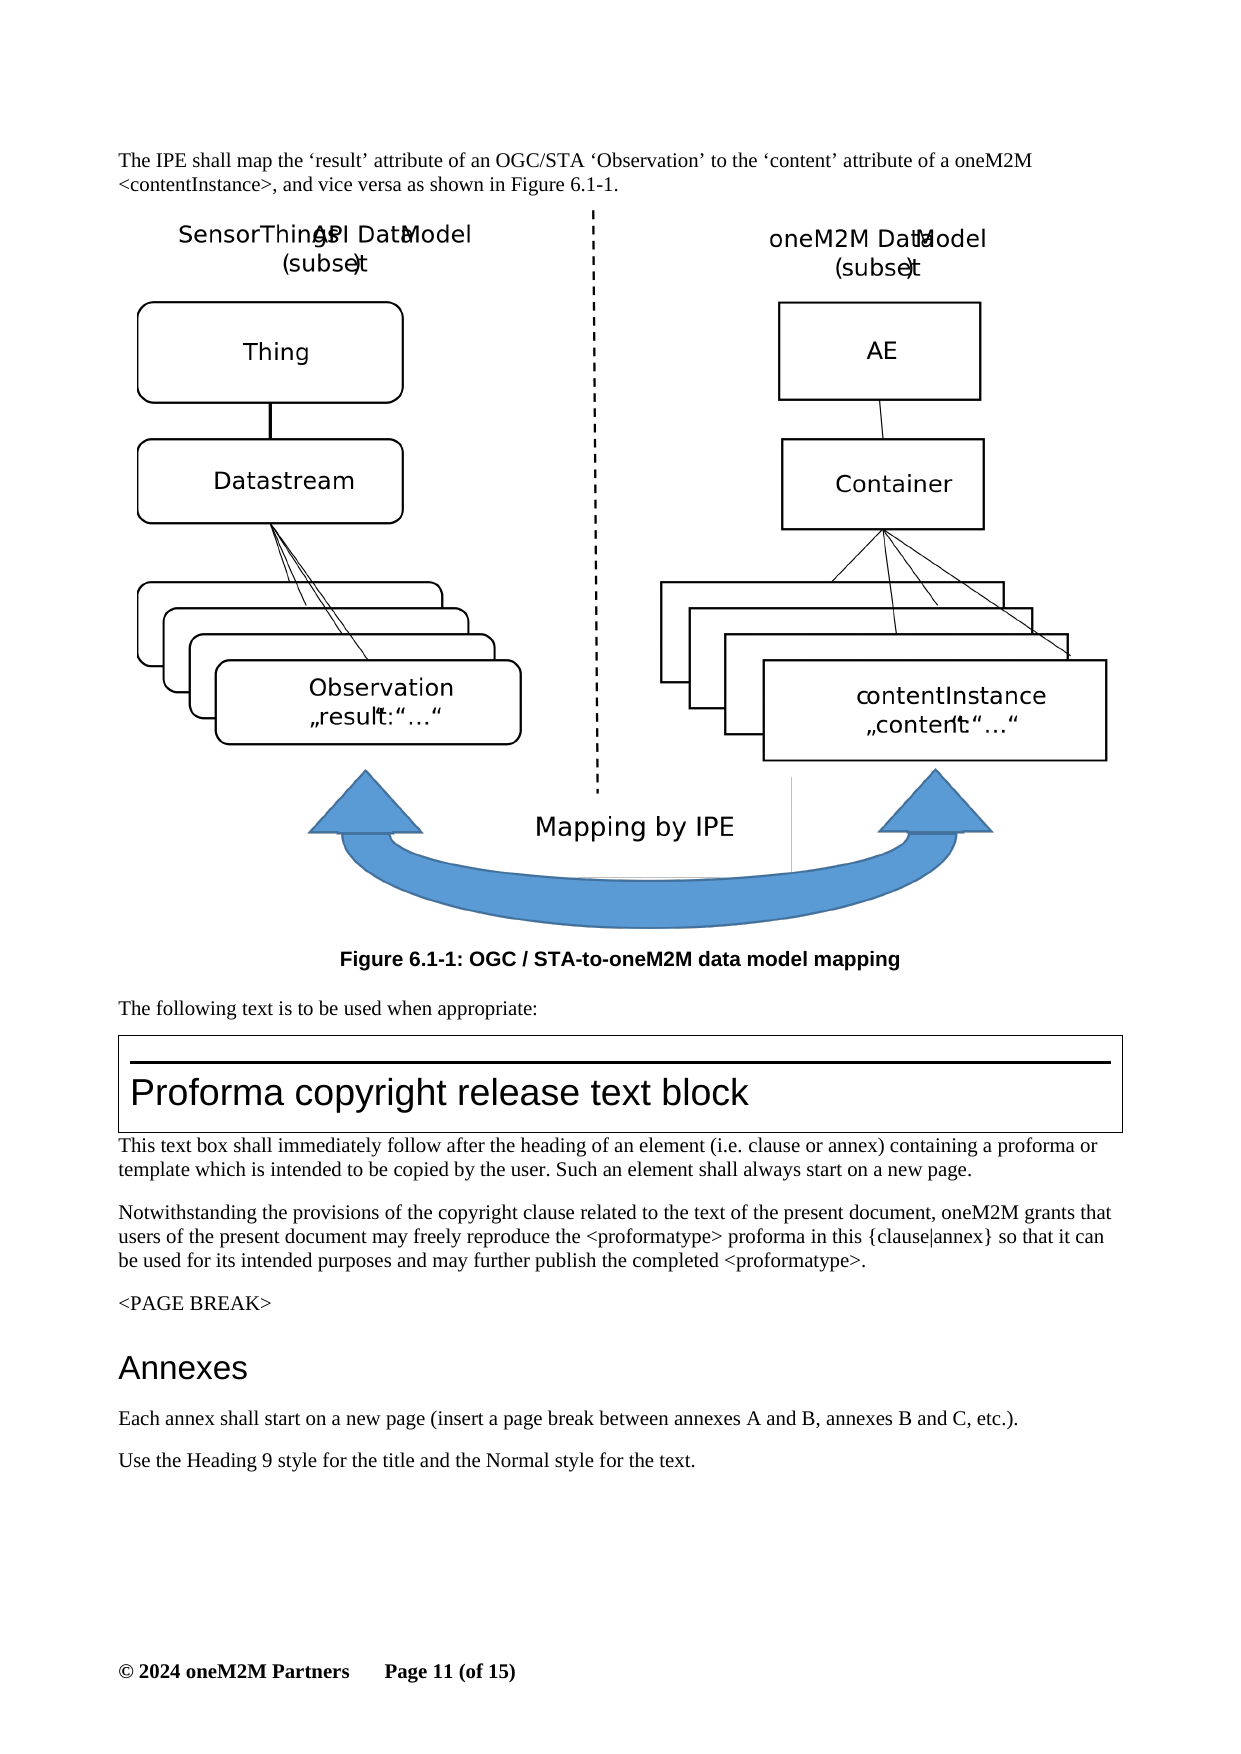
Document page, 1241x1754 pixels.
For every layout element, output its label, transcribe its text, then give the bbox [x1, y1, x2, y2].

text The following text is to be used when appropriate: [118, 996, 1122, 1020]
subtitle Annexes [118, 1348, 1122, 1387]
text The IPE shall map the ‘result’ attribute of an OGC/STA ‘Observation’ to the ‘content’ attribute of a oneM2M <contentInstance>, and vice versa as shown in Figure 6.1-1. [118, 148, 1122, 196]
picture [137, 210, 1139, 929]
text Use the Heading 9 style for the title and the Normal style for the text. [118, 1448, 1122, 1472]
text <PAGE BREAK> [118, 1291, 1122, 1315]
table_header Notwithstanding the provisions of the copyright clause related to the text of the present document, oneM2M grants that users of the present document may freely reproduce the <proformatype> proforma in this {clause|annex} so that it can be used for its intended purposes and may further publish the completed <proformatype>. [119, 1036, 1122, 1132]
subtitle Proforma copyright release text block [130, 1064, 1111, 1113]
text Figure 6.1-1: OGC / STA-to-oneM2M data model mapping [118, 947, 1122, 971]
